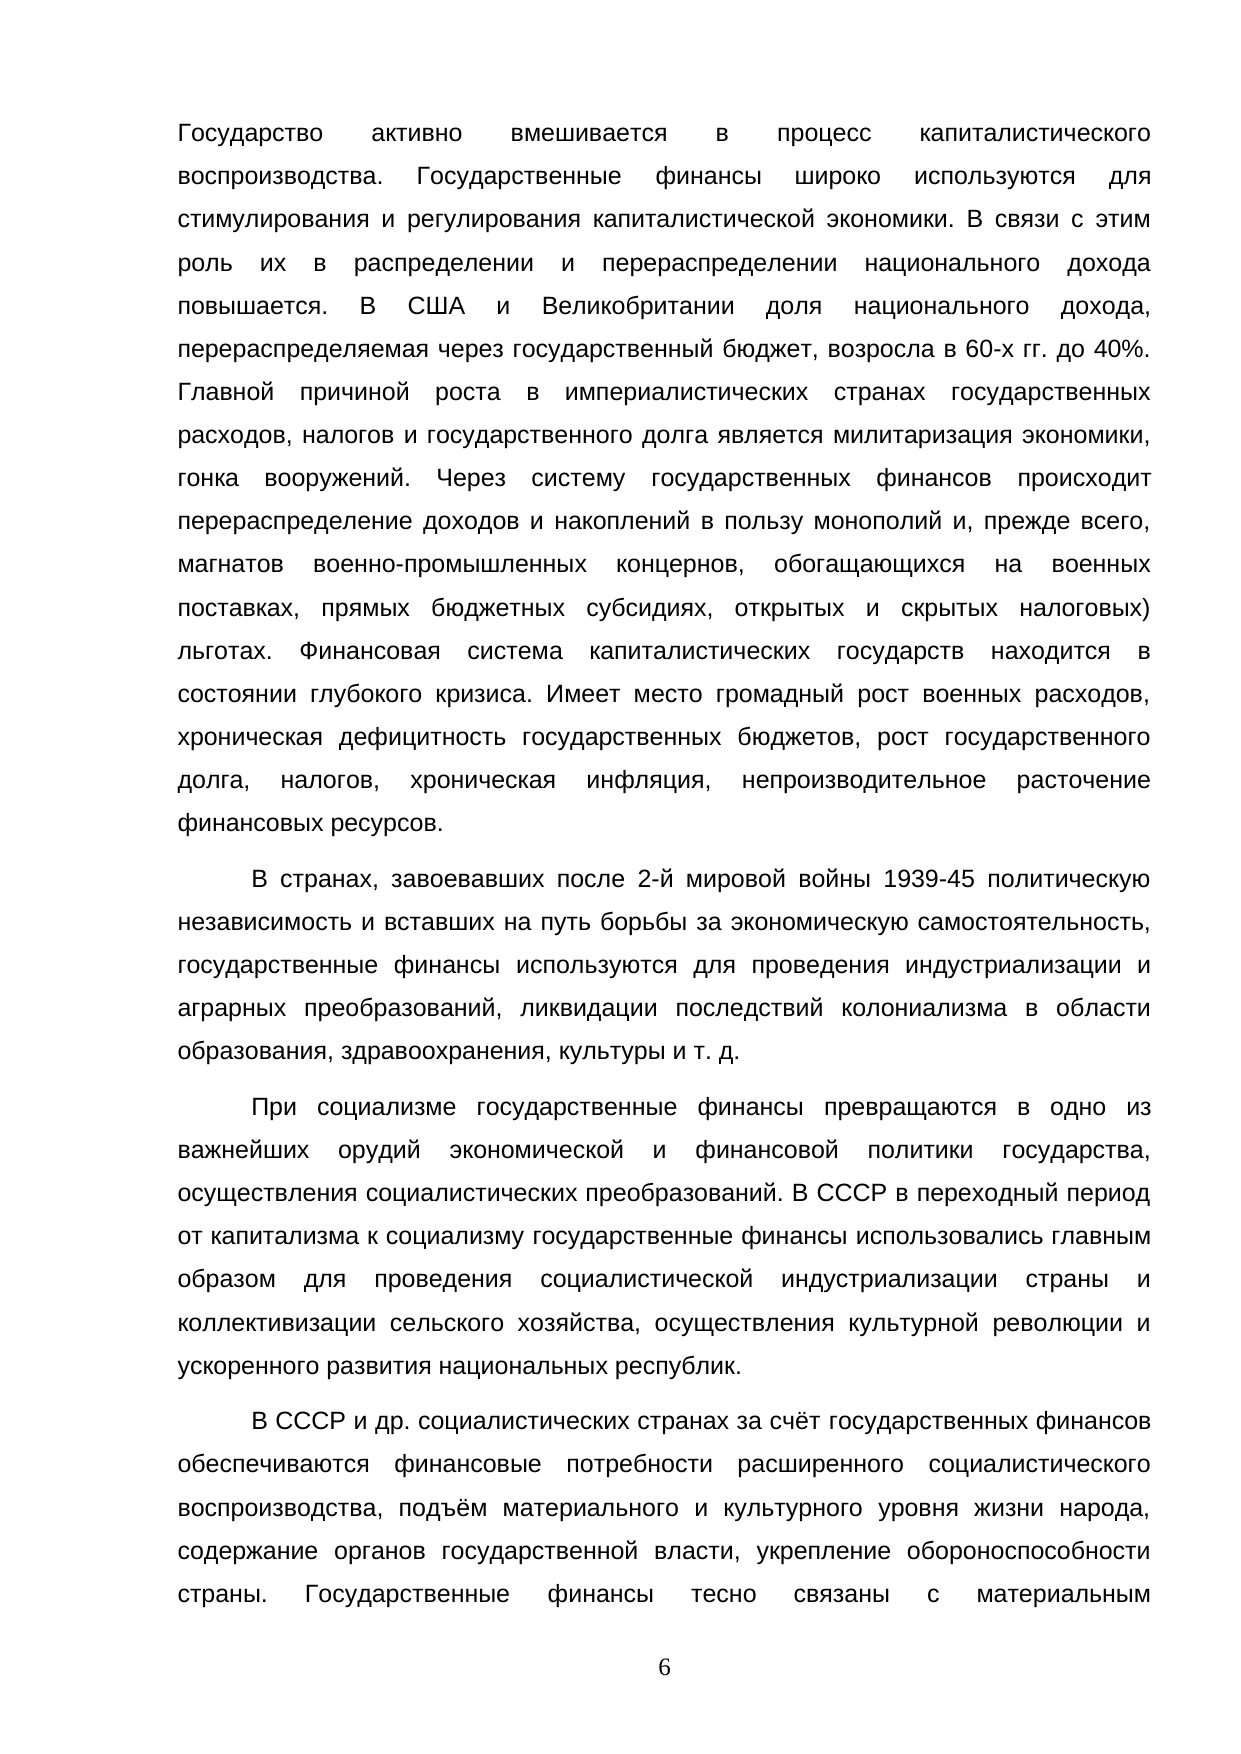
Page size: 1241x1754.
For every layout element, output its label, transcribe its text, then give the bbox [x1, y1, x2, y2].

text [177, 1406, 1152, 1608]
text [177, 118, 1152, 837]
text В странах, завоевавших после 2-й мировой войны 1939-45 политическую независимость и вставших на путь борьбы за экономическую самостоятельность, государственные финансы используются для проведения индустриализации и аграрных преобразований, ликвидации последствий колониализма в области образования, здравоохранения, культуры и т. д. [177, 864, 1152, 1065]
text При социализме государственные финансы превращаются в одно из важнейших орудий экономической и финансовой политики государства, осуществления социалистических преобразований. В СССР в переходный период от капитализма к социализму государственные финансы использовались главным образом для проведения социалистической индустриализации страны и коллективизации сельского хозяйства, осуществления культурной революции и ускоренного развития национальных республик. [177, 1092, 1152, 1379]
